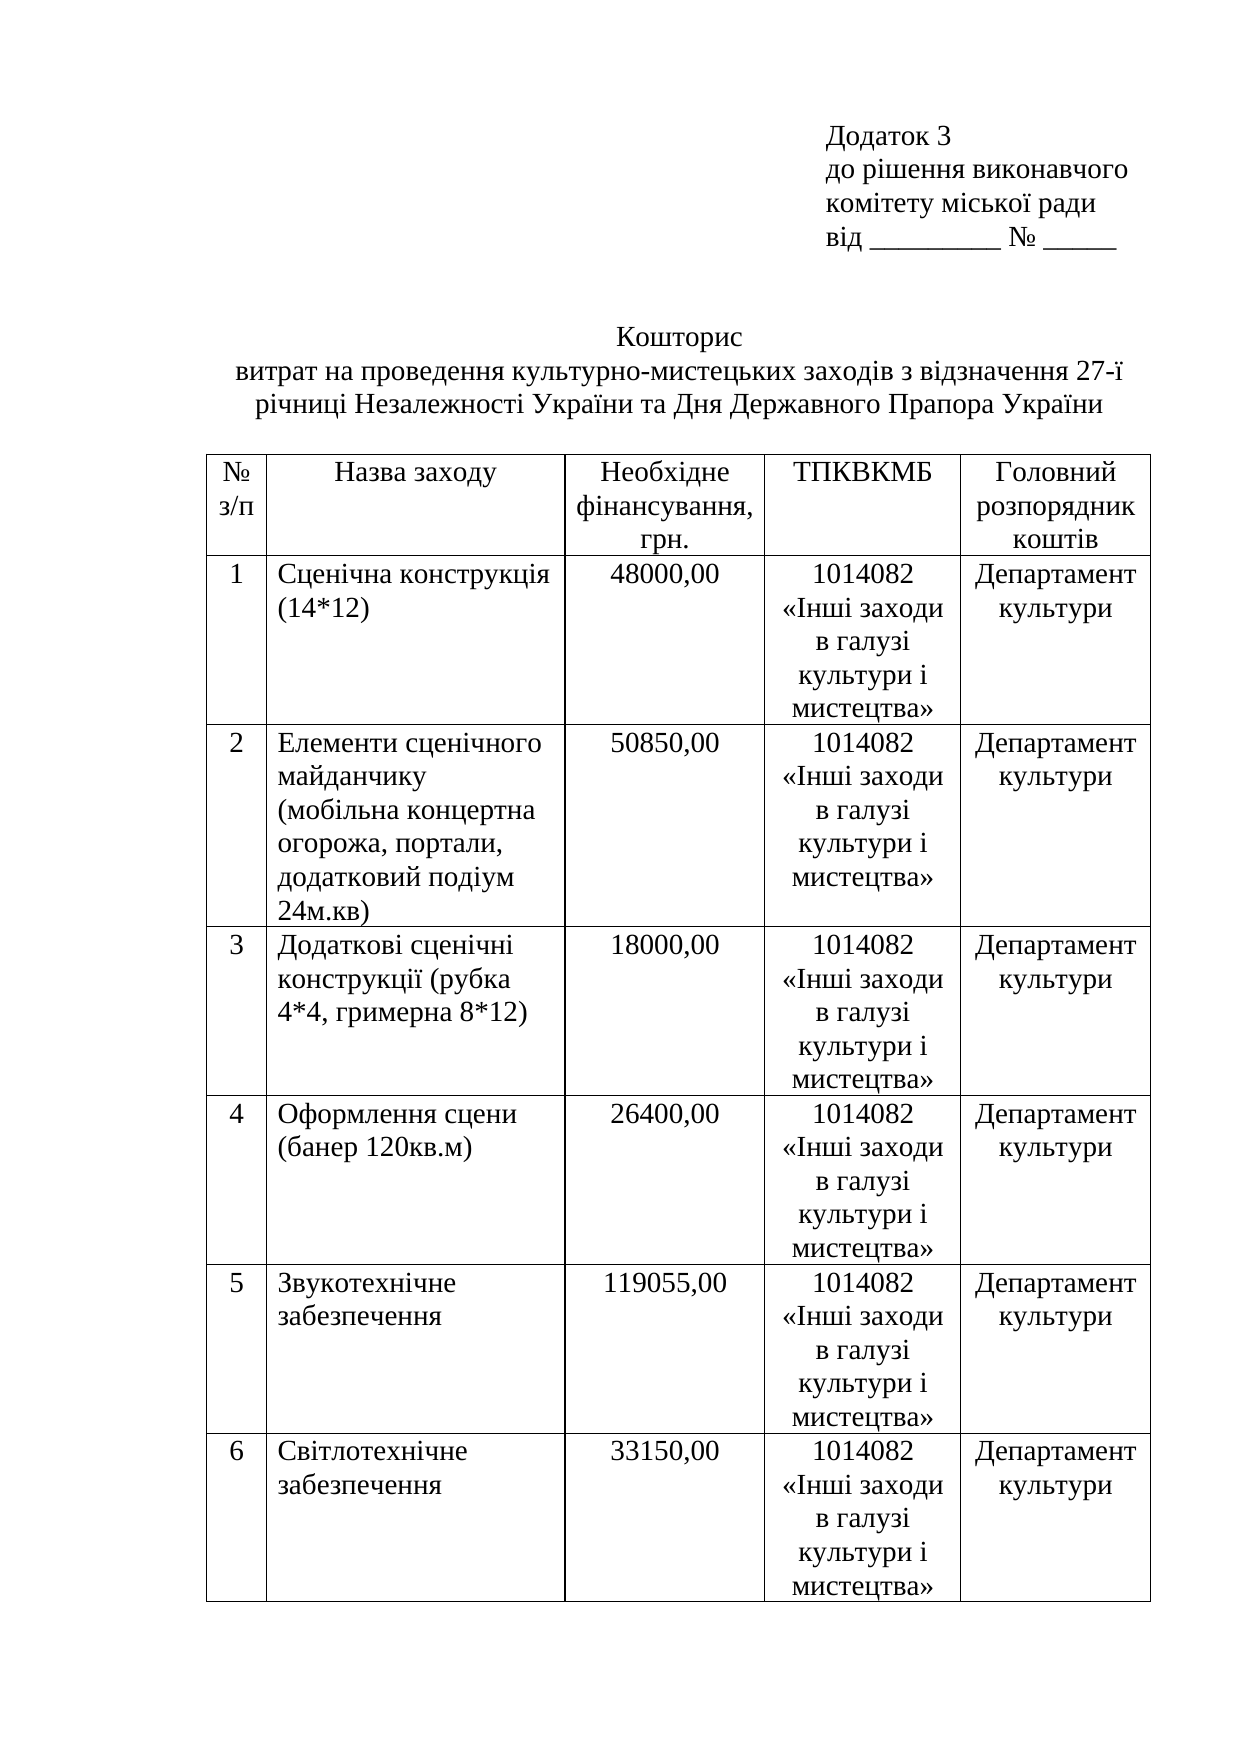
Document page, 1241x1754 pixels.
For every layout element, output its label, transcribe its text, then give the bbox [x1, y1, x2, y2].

table_cell Оформлення сцени (банер 120кв.м) [267, 1096, 564, 1264]
text до рішення виконавчого комітету міської ради [826, 152, 1152, 219]
table_cell 2 [207, 725, 266, 926]
table_cell Департамент культури [961, 1265, 1150, 1432]
table_cell Додаткові сценічні конструкції (рубка 4*4, гримерна 8*12) [267, 927, 564, 1095]
table_cell 50850,00 [566, 725, 764, 926]
table_header Головний розпорядник коштів [961, 455, 1150, 555]
table_cell 119055,00 [566, 1265, 764, 1432]
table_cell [765, 1434, 960, 1601]
table_cell Департамент культури [961, 927, 1150, 1095]
table_cell 48000,00 [566, 556, 764, 724]
table_header Необхідне фінансування, грн. [566, 455, 764, 555]
table_cell 4 [207, 1096, 266, 1264]
table_cell 1014082 «Інші заходи в галузі культури і мистецтва» [765, 1096, 960, 1264]
table_cell 1014082 «Інші заходи в галузі культури і мистецтва» [765, 725, 960, 926]
table_cell Сценічна конструкція (14*12) [267, 556, 564, 724]
text Кошторис [207, 319, 1152, 353]
table_cell Елементи сценічного майданчику (мобільна концертна огорожа, портали, додатковий подіум 24м.кв) [267, 725, 564, 926]
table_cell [961, 1434, 1150, 1601]
table_cell 5 [207, 1265, 266, 1432]
table_cell Звукотехнічне забезпечення [267, 1265, 564, 1432]
table_cell Департамент культури [961, 1096, 1150, 1264]
text від _________ № _____ [826, 219, 1152, 252]
table_cell 33150,00 [566, 1434, 764, 1601]
table_cell Департамент культури [961, 556, 1150, 724]
text витрат на проведення культурно-мистецьких заходів з відзначення 27-ї річниці Незалежності України та Дня Державного Прапора України [207, 353, 1152, 420]
table_cell 6 [207, 1434, 266, 1601]
table_cell 1014082 «Інші заходи в галузі культури і мистецтва» [765, 927, 960, 1095]
text Додаток 3 [826, 118, 1152, 152]
table_cell Світлотехнічне забезпечення [267, 1434, 564, 1601]
table_cell Департамент культури [961, 725, 1150, 926]
table_header № з/п [207, 455, 266, 555]
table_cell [765, 1265, 960, 1432]
table_cell 1014082 «Інші заходи в галузі культури і мистецтва» [765, 556, 960, 724]
table_header ТПКВКМБ [765, 455, 960, 555]
table_cell 3 [207, 927, 266, 1095]
table_cell 26400,00 [566, 1096, 764, 1264]
table_cell 18000,00 [566, 927, 764, 1095]
table_cell 1 [207, 556, 266, 724]
table_header Назва заходу [267, 455, 564, 555]
